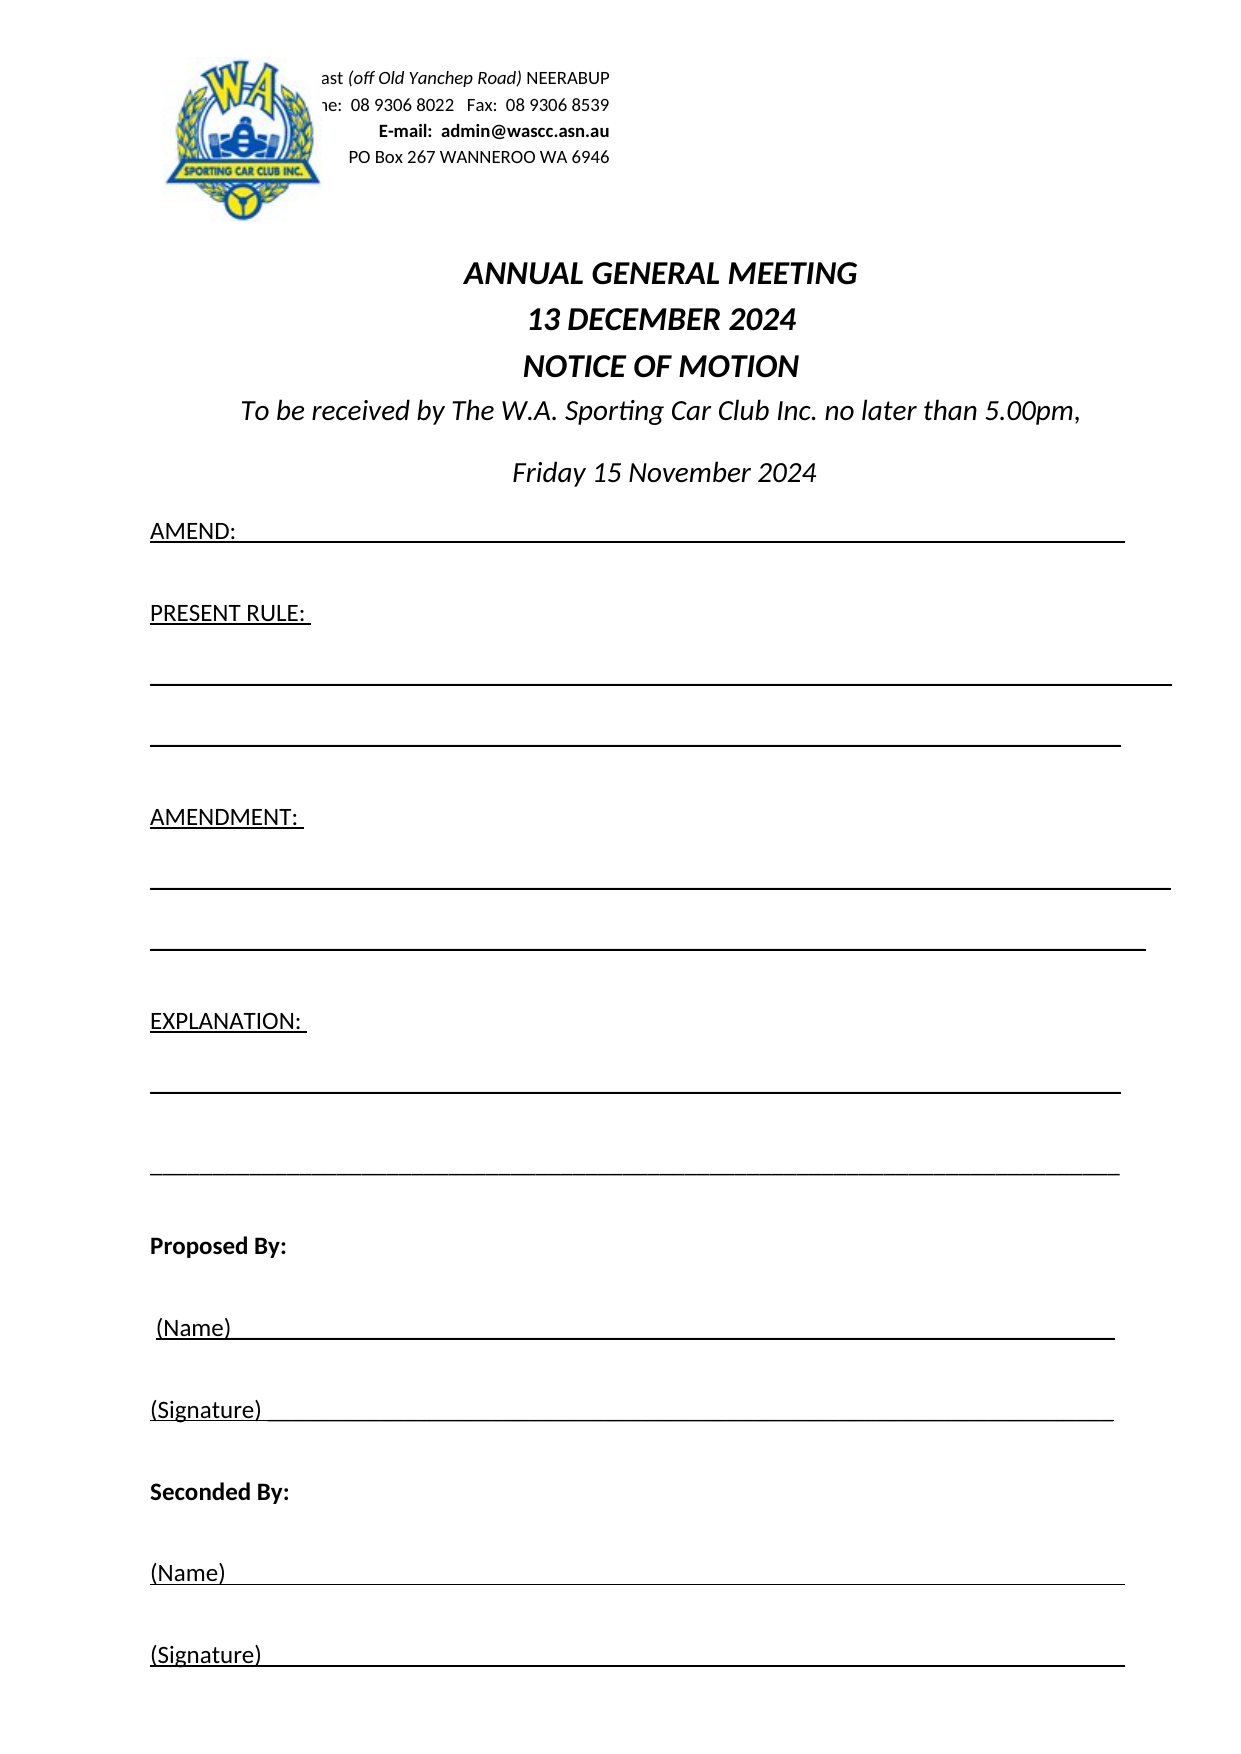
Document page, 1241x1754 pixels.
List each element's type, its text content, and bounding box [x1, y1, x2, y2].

text NOTICE OF MOTION [150, 345, 1175, 386]
text (Name) [150, 1558, 1175, 1588]
text (Name)_______________________________________________________________________ [150, 1312, 1175, 1342]
text AMENDMENT: __________________________________________________________________________________________________________________________________________________________________ [150, 801, 1175, 954]
text To be received by The W.A. Sporting Car Club Inc. no later than 5.00pm, [150, 392, 1175, 428]
text ______________________________________________________________________________ [150, 1148, 1175, 1179]
text ANNUAL GENERAL MEETING [150, 252, 1175, 292]
text Seconded By: [150, 1476, 1175, 1506]
text EXPLANATION: ______________________________________________________________________________ [150, 1005, 1175, 1097]
text Proposed By: [150, 1230, 1175, 1261]
text 13 DECEMBER 2024 [150, 298, 1175, 339]
text (Signature) ____________________________________________________________________ [150, 1394, 1175, 1424]
text Friday 15 November 2024 [150, 454, 1175, 489]
picture [162, 57, 323, 222]
text AMEND: [150, 516, 1175, 546]
text PRESENT RULE: ______________________________________________________________________________ ______________________________________________________________________________ [150, 597, 1175, 750]
text (Signature) [150, 1639, 1175, 1670]
